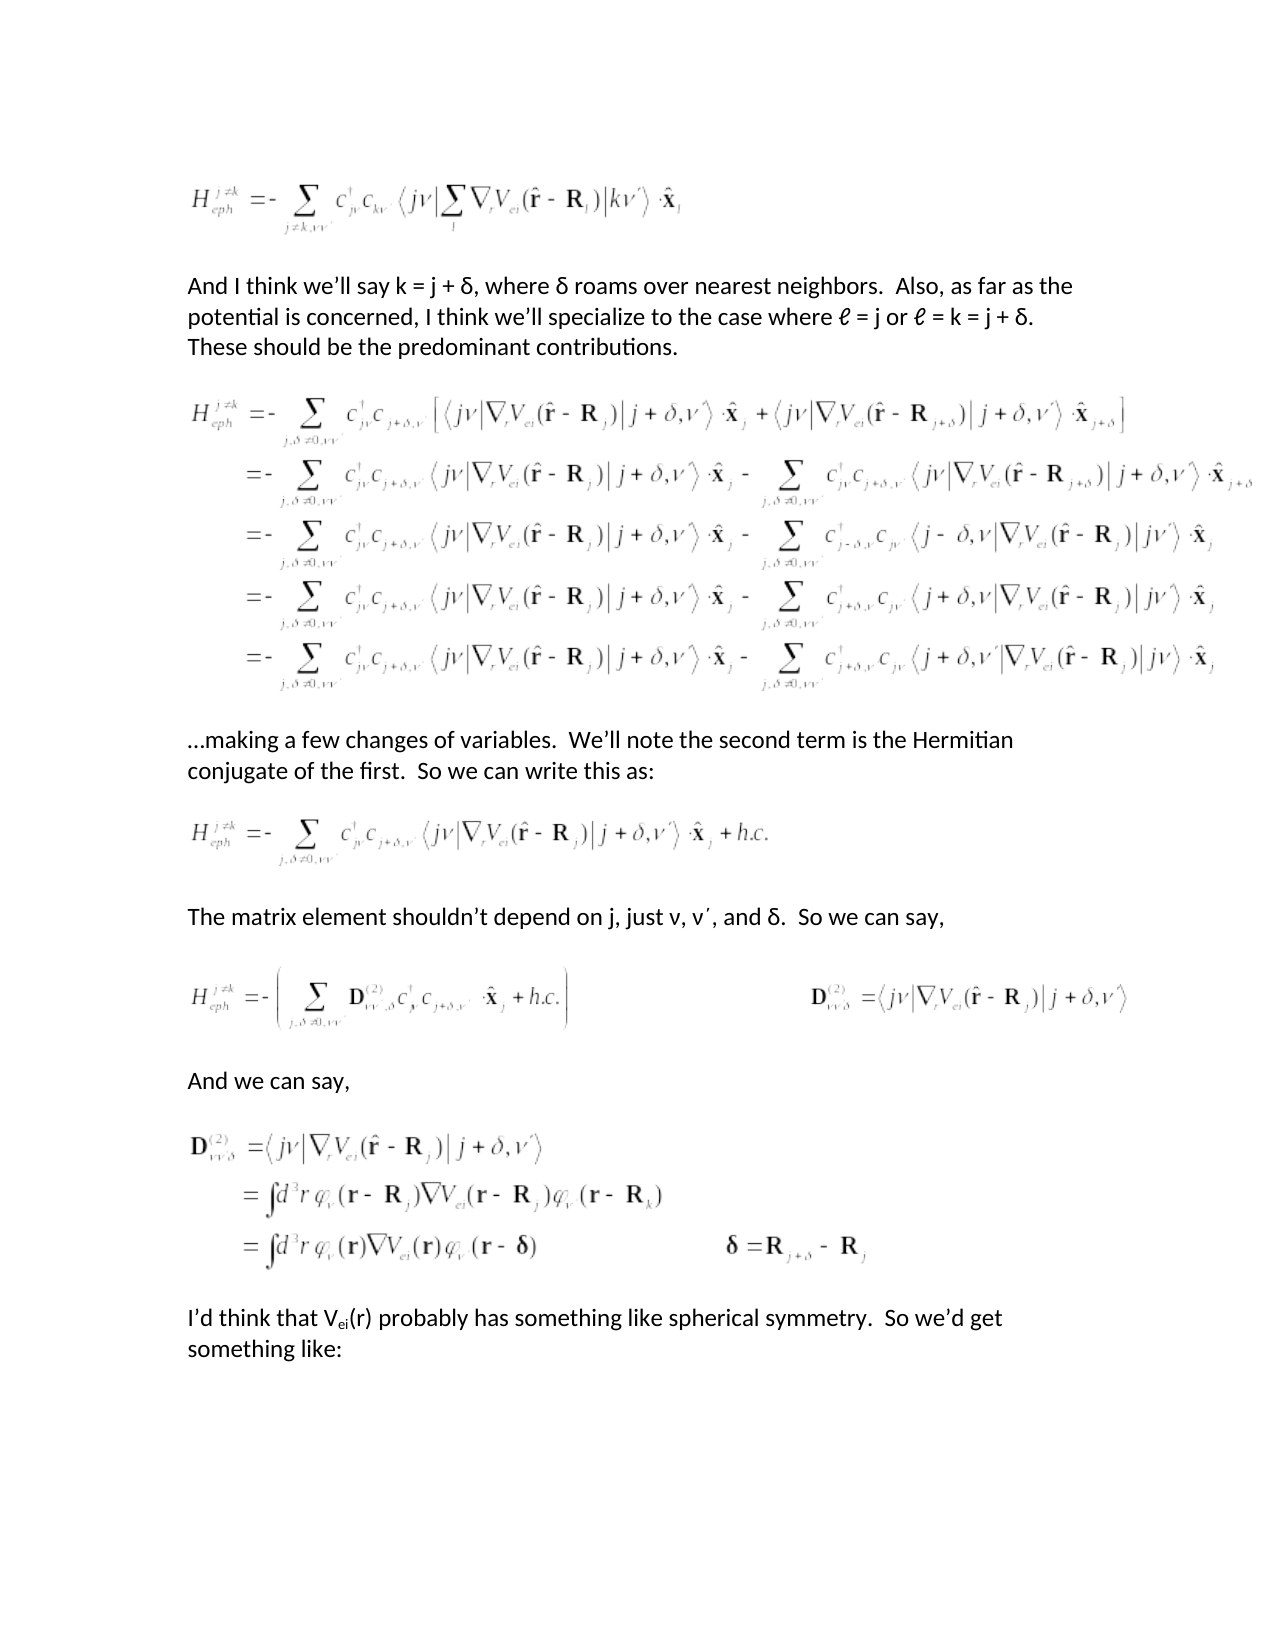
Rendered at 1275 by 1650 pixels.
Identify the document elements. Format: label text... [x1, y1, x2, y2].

text …making a few changes of variables. We’ll note the second term is the Hermitian conjugate of the first. So we can write this as: [187, 724, 1087, 785]
text The matrix element shouldn’t depend on j, just ν, ν´, and δ. So we can say, [187, 901, 1087, 932]
text And we can say, [187, 1065, 1087, 1096]
text And I think we’ll say k = j + δ, where δ roams over nearest neighbors. Also, as far as the potential is concerned, I think we’ll specialize to the case where ℓ = j or ℓ = k = j + δ. These should be the predominant contributions. [187, 270, 1087, 362]
text I’d think that Vei(r) probably has something like spherical symmetry. So we’d get something like: [187, 1302, 1087, 1363]
